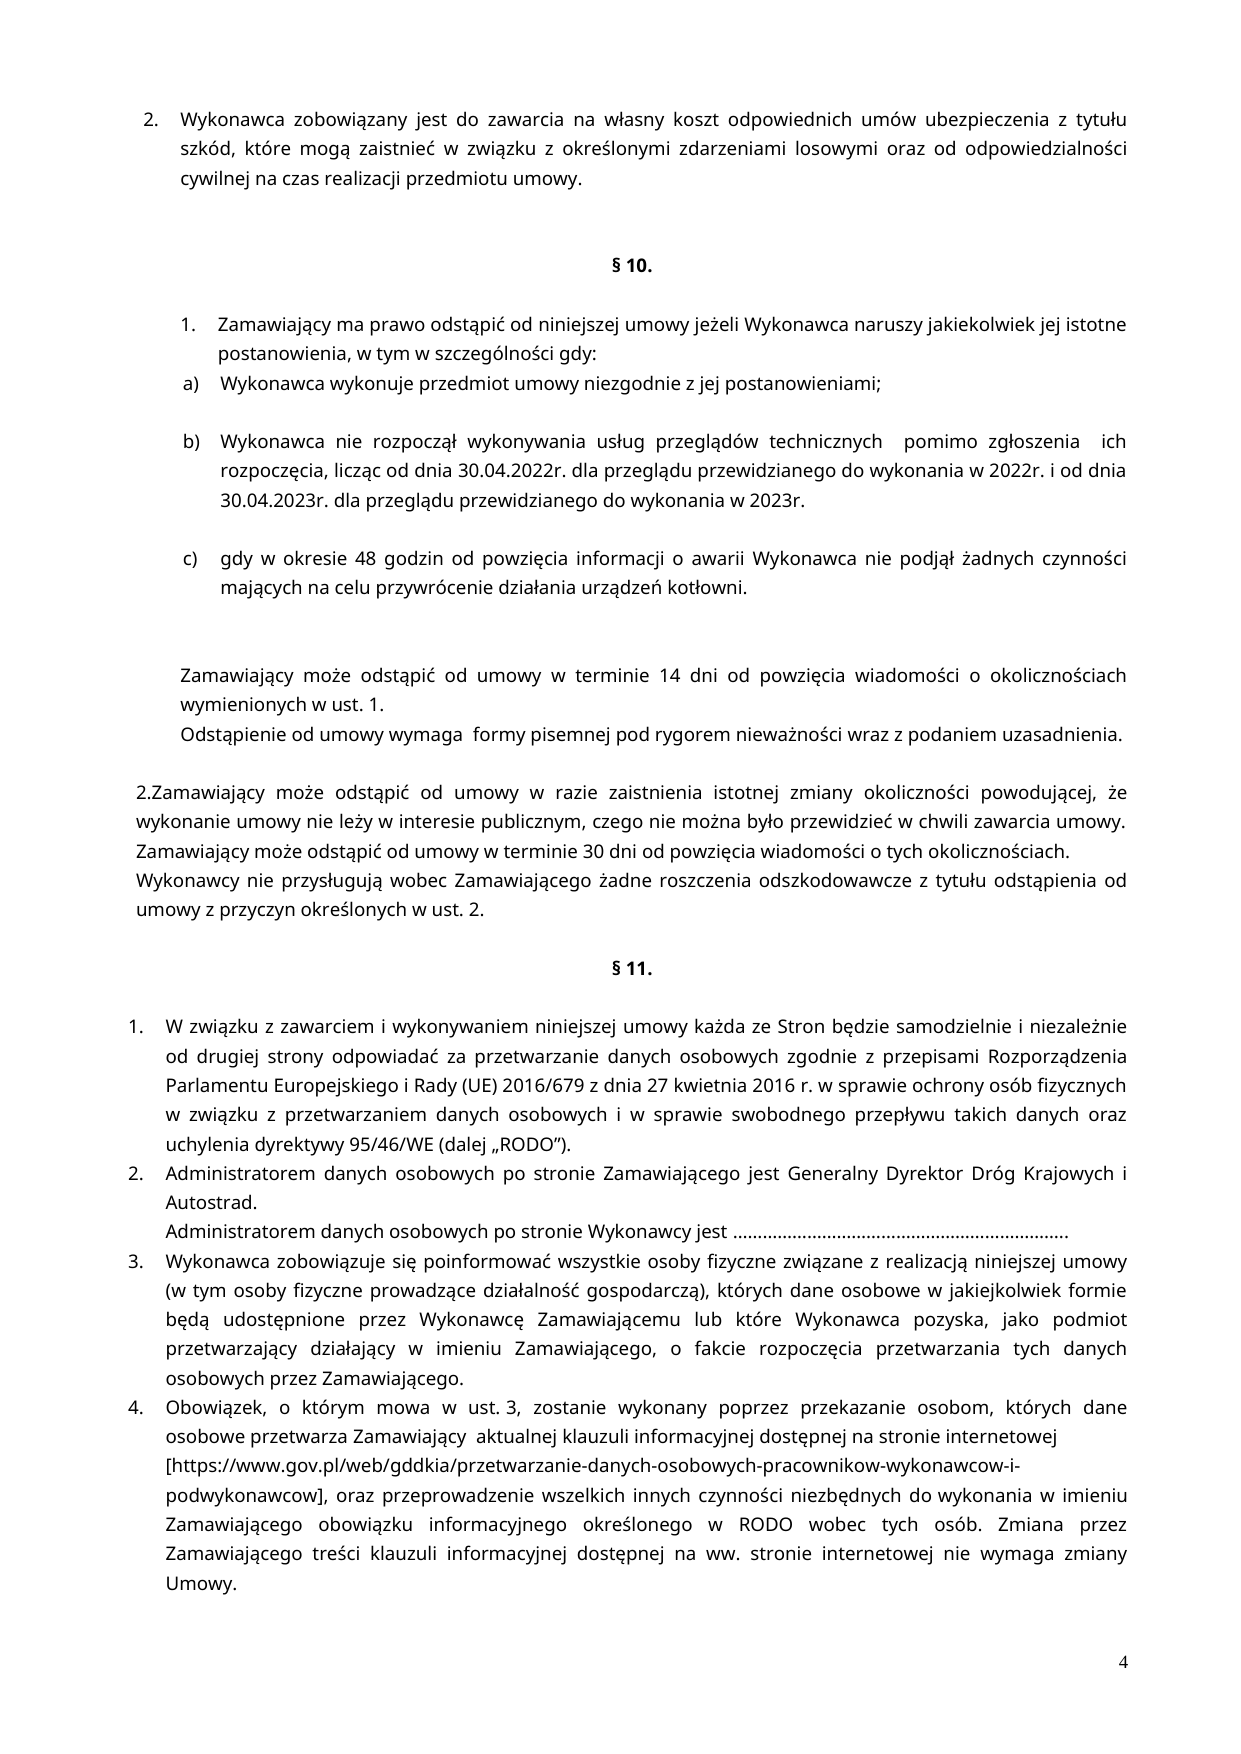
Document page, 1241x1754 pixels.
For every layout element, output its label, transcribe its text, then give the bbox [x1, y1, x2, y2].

text 2.Zamawiający może odstąpić od umowy w razie zaistnienia istotnej zmiany okoliczności powodującej, że wykonanie umowy nie leży w interesie publicznym, czego nie można było przewidzieć w chwili zawarcia umowy. Zamawiający może odstąpić od umowy w terminie 30 dni od powzięcia wiadomości o tych okolicznościach. [136, 779, 1128, 864]
text § 11. [136, 955, 1128, 981]
list Wykonawca nie rozpoczął wykonywania usług przeglądów technicznych pomimo zgłoszenia ich rozpoczęcia, licząc od dnia 30.04.2022r. dla przeglądu przewidzianego do wykonania w 2022r. i od dnia 30.04.2023r. dla przeglądu przewidzianego do wykonania w 2023r. [183, 428, 1128, 512]
text Wykonawcy nie przysługują wobec Zamawiającego żadne roszczenia odszkodowawcze z tytułu odstąpienia od umowy z przyczyn określonych w ust. 2. [136, 867, 1128, 922]
list Administratorem danych osobowych po stronie Wykonawcy jest ………………………………………………………….. [165, 1219, 1128, 1244]
list Obowiązek, o którym mowa w ust. 3, zostanie wykonany poprzez przekazanie osobom, których dane osobowe przetwarza Zamawiający aktualnej klauzuli informacyjnej dostępnej na stronie internetowej [128, 1394, 1128, 1449]
list W związku z zawarciem i wykonywaniem niniejszej umowy każda ze Stron będzie samodzielnie i niezależnie od drugiej strony odpowiadać za przetwarzanie danych osobowych zgodnie z przepisami Rozporządzenia Parlamentu Europejskiego i Rady (UE) 2016/679 z dnia 27 kwietnia 2016 r. w sprawie ochrony osób fizycznych w związku z przetwarzaniem danych osobowych i w sprawie swobodnego przepływu takich danych oraz uchylenia dyrektywy 95/46/WE (dalej „RODO”). [128, 1014, 1128, 1156]
list Wykonawca zobowiązuje się poinformować wszystkie osoby fizyczne związane z realizacją niniejszej umowy (w tym osoby fizyczne prowadzące działalność gospodarczą), których dane osobowe w jakiejkolwiek formie będą udostępnione przez Wykonawcę Zamawiającemu lub które Wykonawca pozyska, jako podmiot przetwarzający działający w imieniu Zamawiającego, o fakcie rozpoczęcia przetwarzania tych danych osobowych przez Zamawiającego. [128, 1248, 1128, 1391]
list Odstąpienie od umowy wymaga formy pisemnej pod rygorem nieważności wraz z podaniem uzasadnienia. [180, 721, 1128, 747]
list Zamawiający może odstąpić od umowy w terminie 14 dni od powzięcia wiadomości o okolicznościach wymienionych w ust. 1. [180, 662, 1128, 717]
list Zamawiający ma prawo odstąpić od niniejszej umowy jeżeli Wykonawca naruszy jakiekolwiek jej istotne postanowienia, w tym w szczególności gdy: [180, 311, 1128, 366]
list Wykonawca wykonuje przedmiot umowy niezgodnie z jej postanowieniami; [183, 370, 1128, 395]
text [https://www.gov.pl/web/gddkia/przetwarzanie-danych-osobowych-pracownikow-wykonawcow-i-podwykonawcow], oraz przeprowadzenie wszelkich innych czynności niezbędnych do wykonania w imieniu Zamawiającego obowiązku informacyjnego określonego w RODO wobec tych osób. Zmiana przez Zamawiającego treści klauzuli informacyjnej dostępnej na ww. stronie internetowej nie wymaga zmiany Umowy. [165, 1453, 1128, 1595]
list Administratorem danych osobowych po stronie Zamawiającego jest Generalny Dyrektor Dróg Krajowych i Autostrad. [128, 1160, 1128, 1215]
text § 10. [136, 253, 1128, 278]
list gdy w okresie 48 godzin od powzięcia informacji o awarii Wykonawca nie podjął żadnych czynności mających na celu przywrócenie działania urządzeń kotłowni. [183, 545, 1128, 600]
list Wykonawca zobowiązany jest do zawarcia na własny koszt odpowiednich umów ubezpieczenia z tytułu szkód, które mogą zaistnieć w związku z określonymi zdarzeniami losowymi oraz od odpowiedzialności cywilnej na czas realizacji przedmiotu umowy. [143, 106, 1128, 190]
